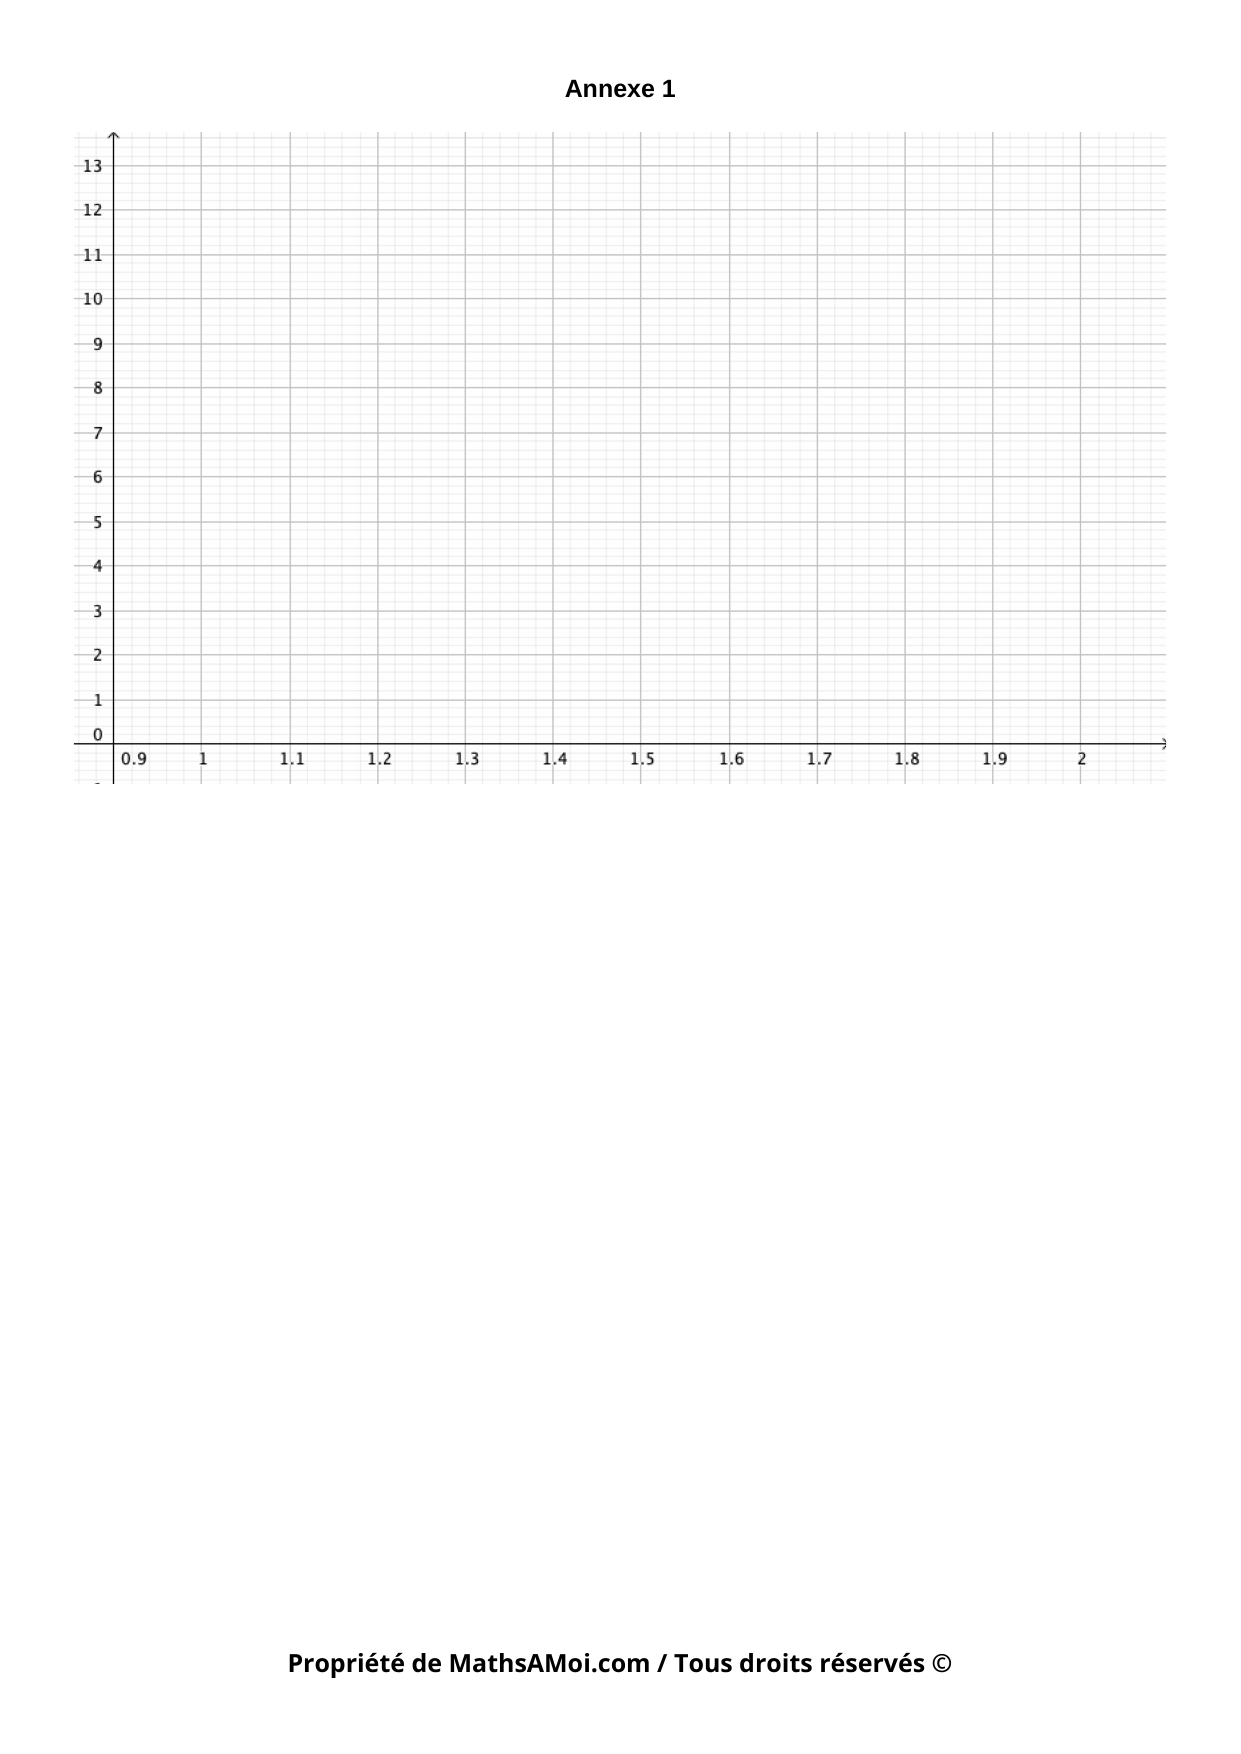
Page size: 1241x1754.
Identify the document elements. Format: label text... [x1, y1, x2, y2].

text Annexe 1 [74, 74, 1166, 103]
picture [73, 132, 1167, 784]
